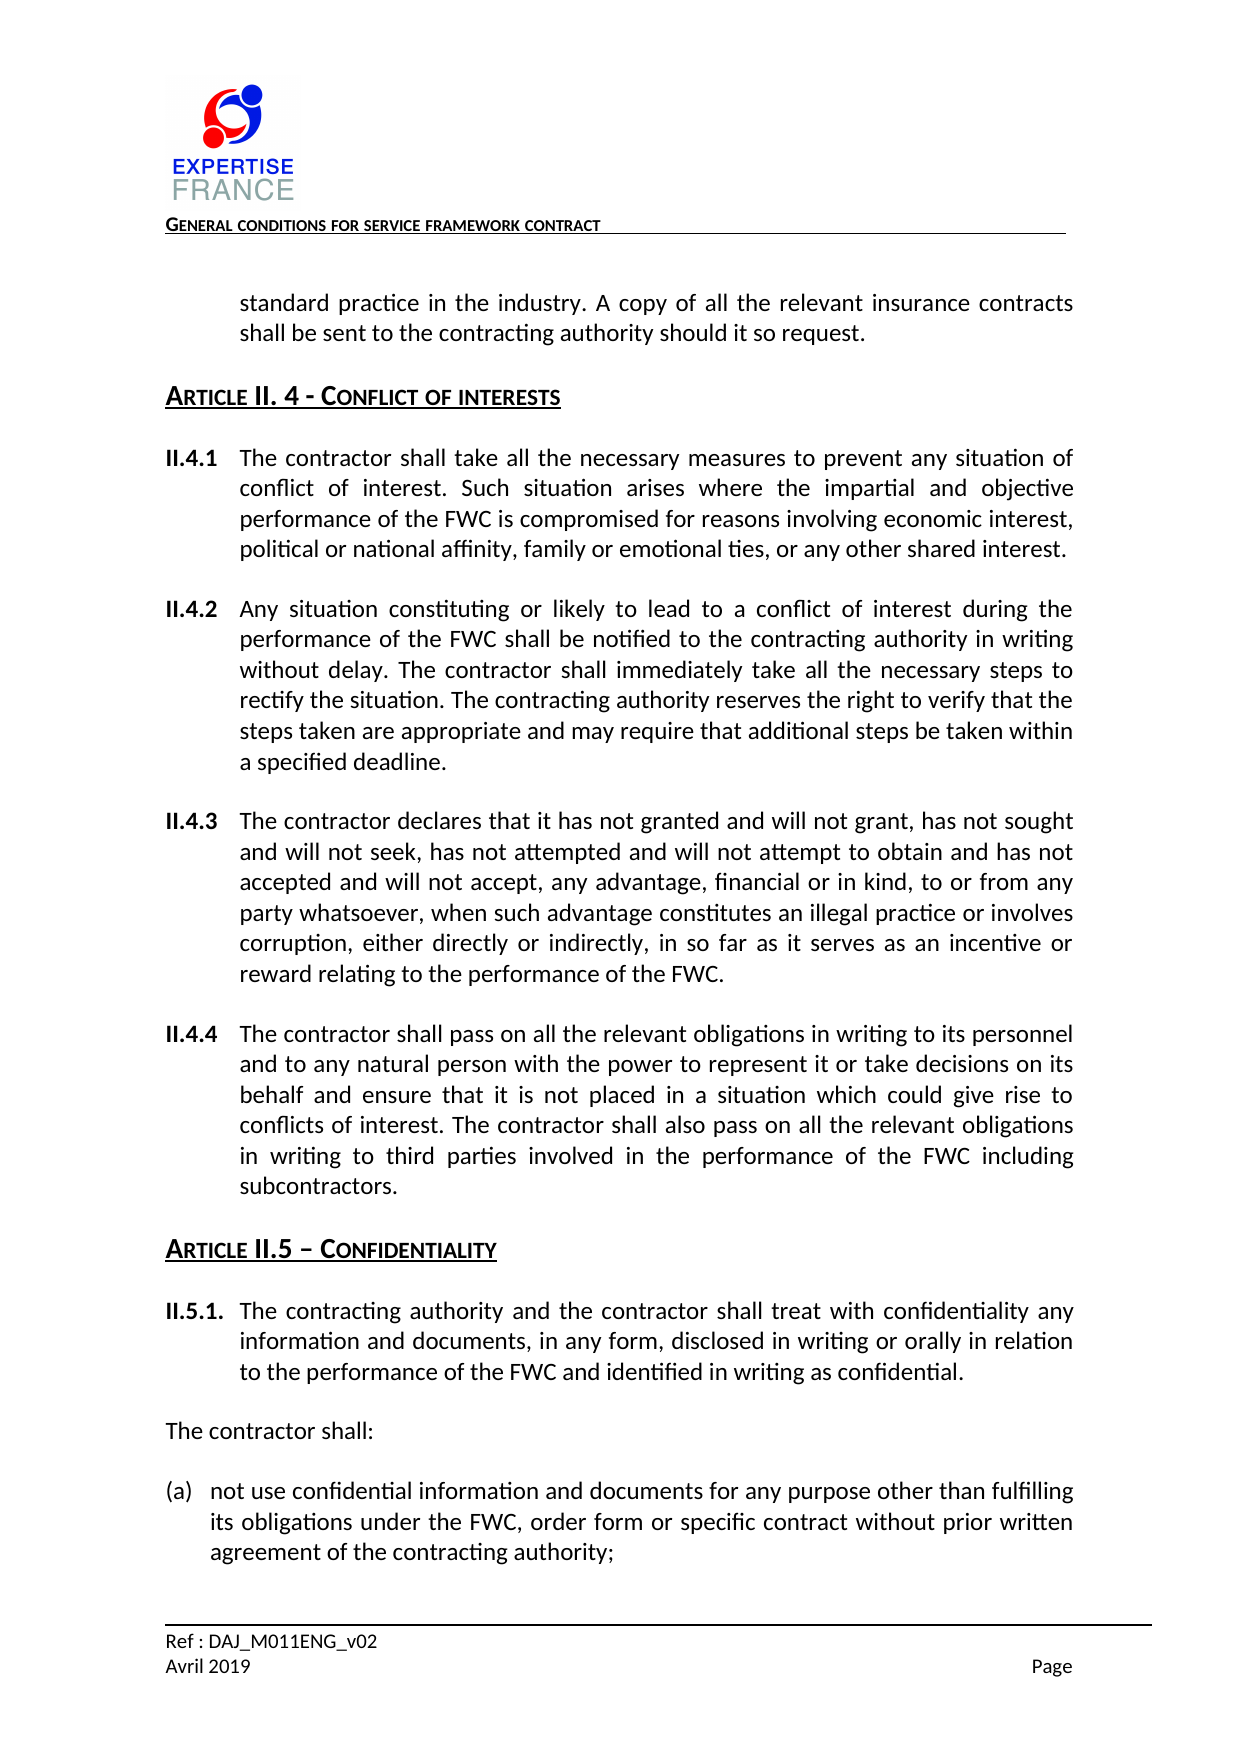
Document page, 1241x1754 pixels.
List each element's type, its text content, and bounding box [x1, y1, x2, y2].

text II.5.1. The contracting authority and the contractor shall treat with confidentiality any information and documents, in any form, disclosed in writing or orally in relation to the performance of the FWC and identified in writing as confidential. [165, 1295, 1075, 1386]
text (a) not use confidential information and documents for any purpose other than fulfilling its obligations under the FWC, order form or specific contract without prior written agreement of the contracting authority; [165, 1475, 1075, 1567]
text II.4.1 The contractor shall take all the necessary measures to prevent any situation of conflict of interest. Such situation arises where the impartial and objective performance of the FWC is compromised for reasons involving economic interest, political or national affinity, family or emotional ties, or any other shared interest. [165, 442, 1075, 564]
text The contractor shall: [165, 1416, 1075, 1446]
subtitle Article II.5 – Confidentiality [165, 1230, 1075, 1266]
text II.4.2 Any situation constituting or likely to lead to a conflict of interest during the performance of the FWC shall be notified to the contracting authority in writing without delay. The contractor shall immediately take all the necessary steps to rectify the situation. The contracting authority reserves the right to verify that the steps taken are appropriate and may require that additional steps be taken within a specified deadline. [165, 593, 1075, 776]
text II.4.3 The contractor declares that it has not granted and will not grant, has not sought and will not seek, has not attempted and will not attempt to obtain and has not accepted and will not accept, any advantage, financial or in kind, to or from any party whatsoever, when such advantage constitutes an illegal practice or involves corruption, either directly or indirectly, in so far as it serves as an incentive or reward relating to the performance of the FWC. [165, 805, 1075, 988]
text II.4.4 The contractor shall pass on all the relevant obligations in writing to its personnel and to any natural person with the power to represent it or take decisions on its behalf and ensure that it is not placed in a situation which could give rise to conflicts of interest. The contractor shall also pass on all the relevant obligations in writing to third parties involved in the performance of the FWC including subcontractors. [165, 1018, 1075, 1201]
subtitle Article II. 4 - Conflict of interests [165, 377, 1075, 413]
picture [165, 75, 302, 211]
